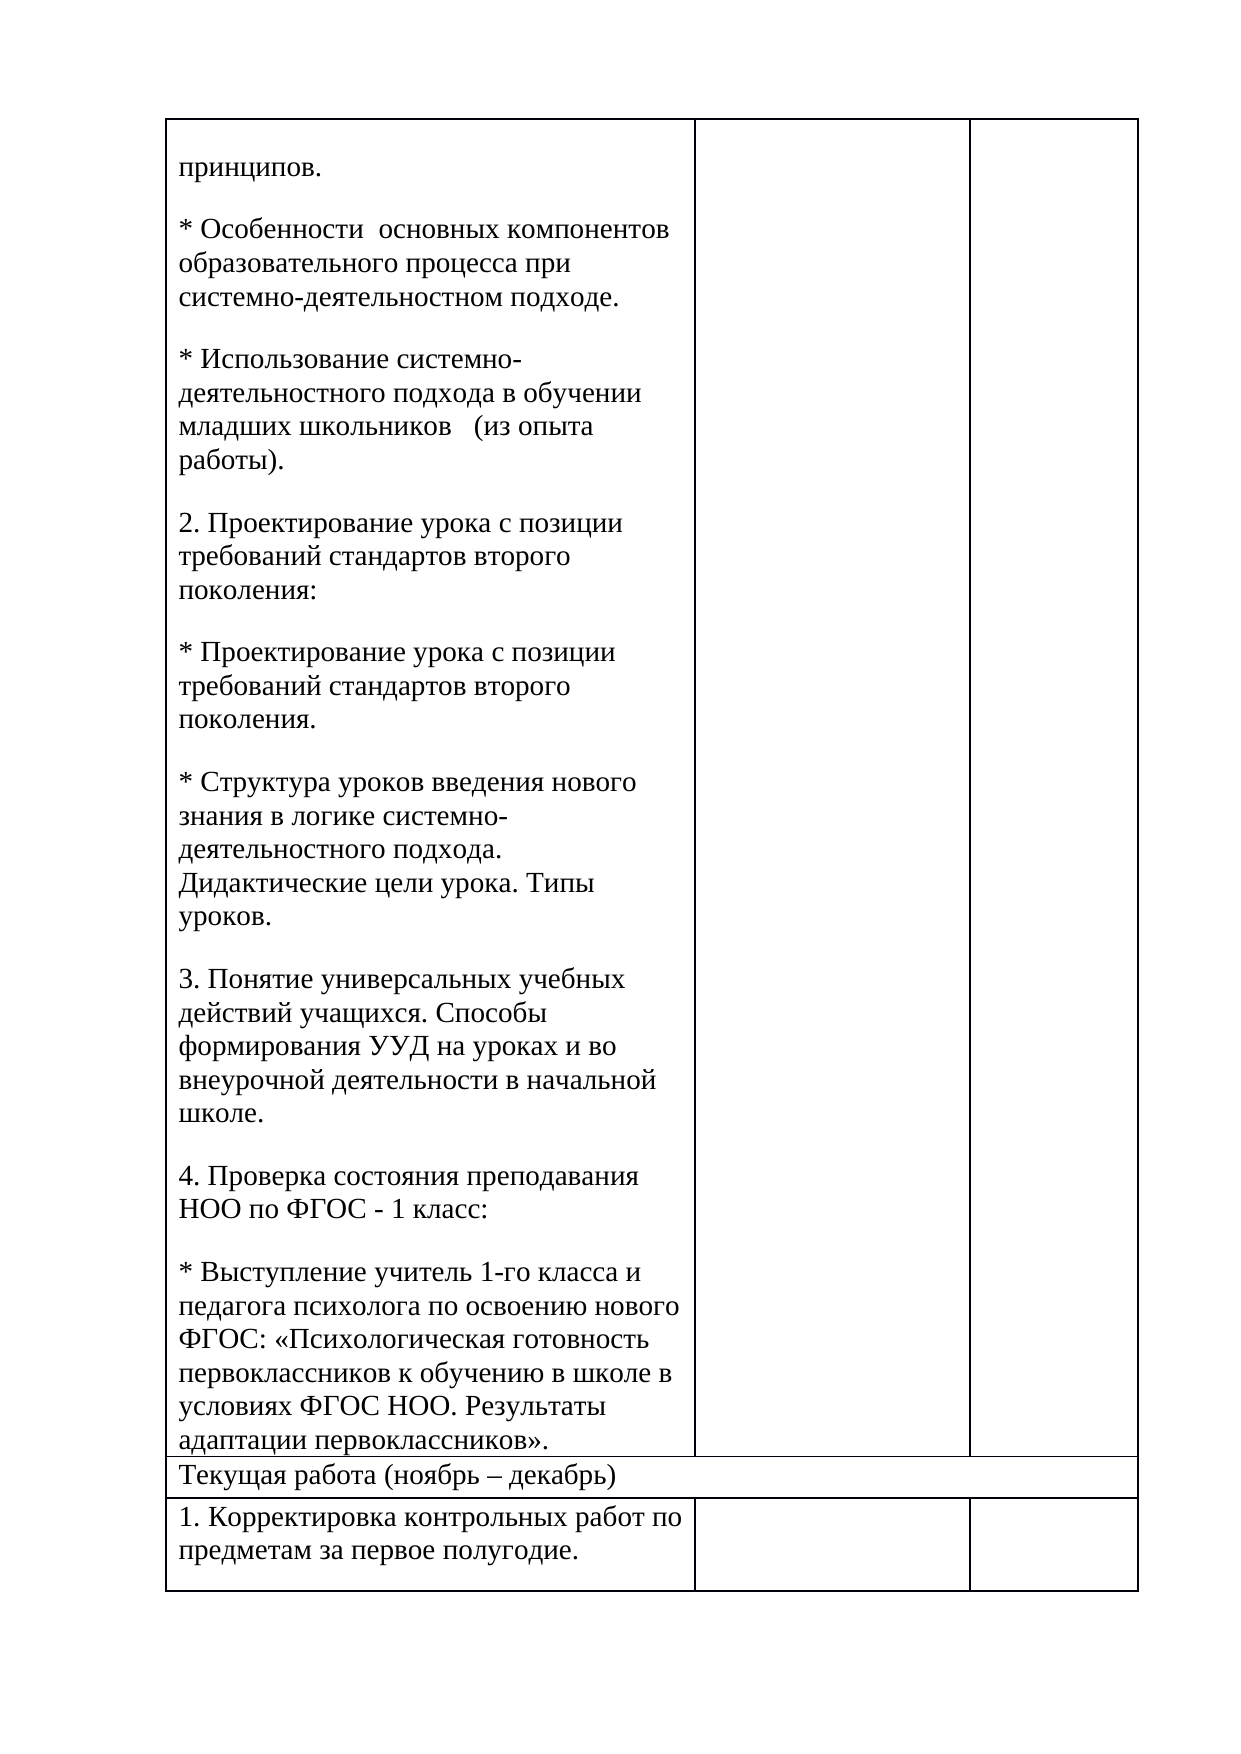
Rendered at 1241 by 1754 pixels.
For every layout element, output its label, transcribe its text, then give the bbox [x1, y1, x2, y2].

table_cell [971, 120, 1137, 1456]
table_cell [167, 1499, 694, 1590]
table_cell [696, 1499, 969, 1590]
table_cell [971, 1499, 1137, 1590]
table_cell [696, 120, 969, 1456]
table_cell Текущая работа (ноябрь – декабрь) [167, 1457, 1137, 1497]
